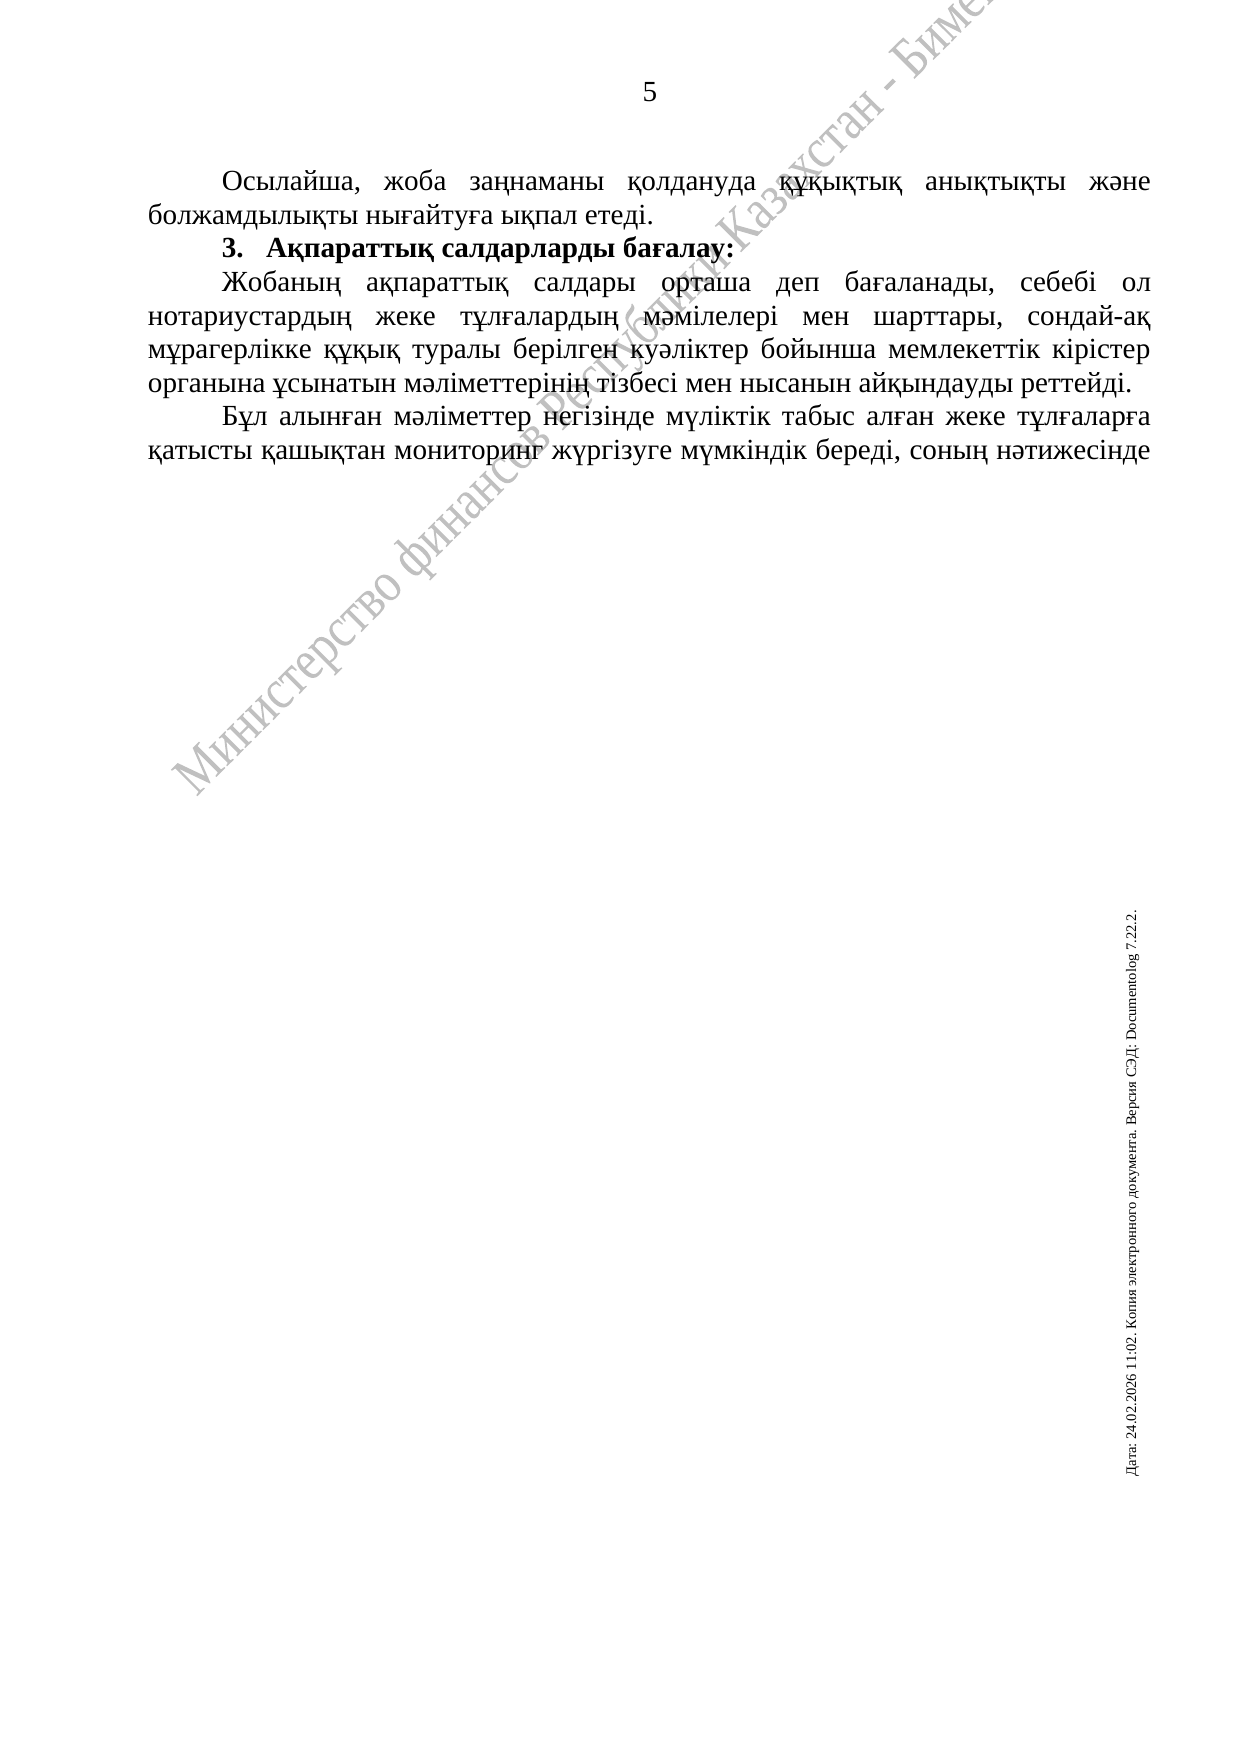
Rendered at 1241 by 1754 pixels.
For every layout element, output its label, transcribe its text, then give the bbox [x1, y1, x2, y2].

text Жобаның ақпараттық салдары орташа деп бағаланады, себебі ол нотариустардың жеке тұлғалардың мәмілелері мен шарттары, сондай-ақ мұрагерлікке құқық туралы берілген куәліктер бойынша мемлекеттік кірістер органына ұсынатын мәліметтерінің тізбесі мен нысанын айқындауды реттейді. [148, 264, 1152, 398]
text Бұл алынған мәліметтер негізінде мүліктік табыс алған жеке тұлғаларға қатысты қашықтан мониторинг жүргізуге мүмкіндік береді, соның нәтижесінде бюджетке түсетін түсімдердің көлемі ұлғайып, көлеңкелі экономиканың үлесі қысқарады. [148, 398, 1152, 465]
text Осылайша, жоба заңнаманы қолдануда құқықтық анықтықты және болжамдылықты нығайтуға ықпал етеді. [148, 163, 1152, 231]
text 3. Ақпараттық салдарларды бағалау: [148, 231, 1152, 264]
